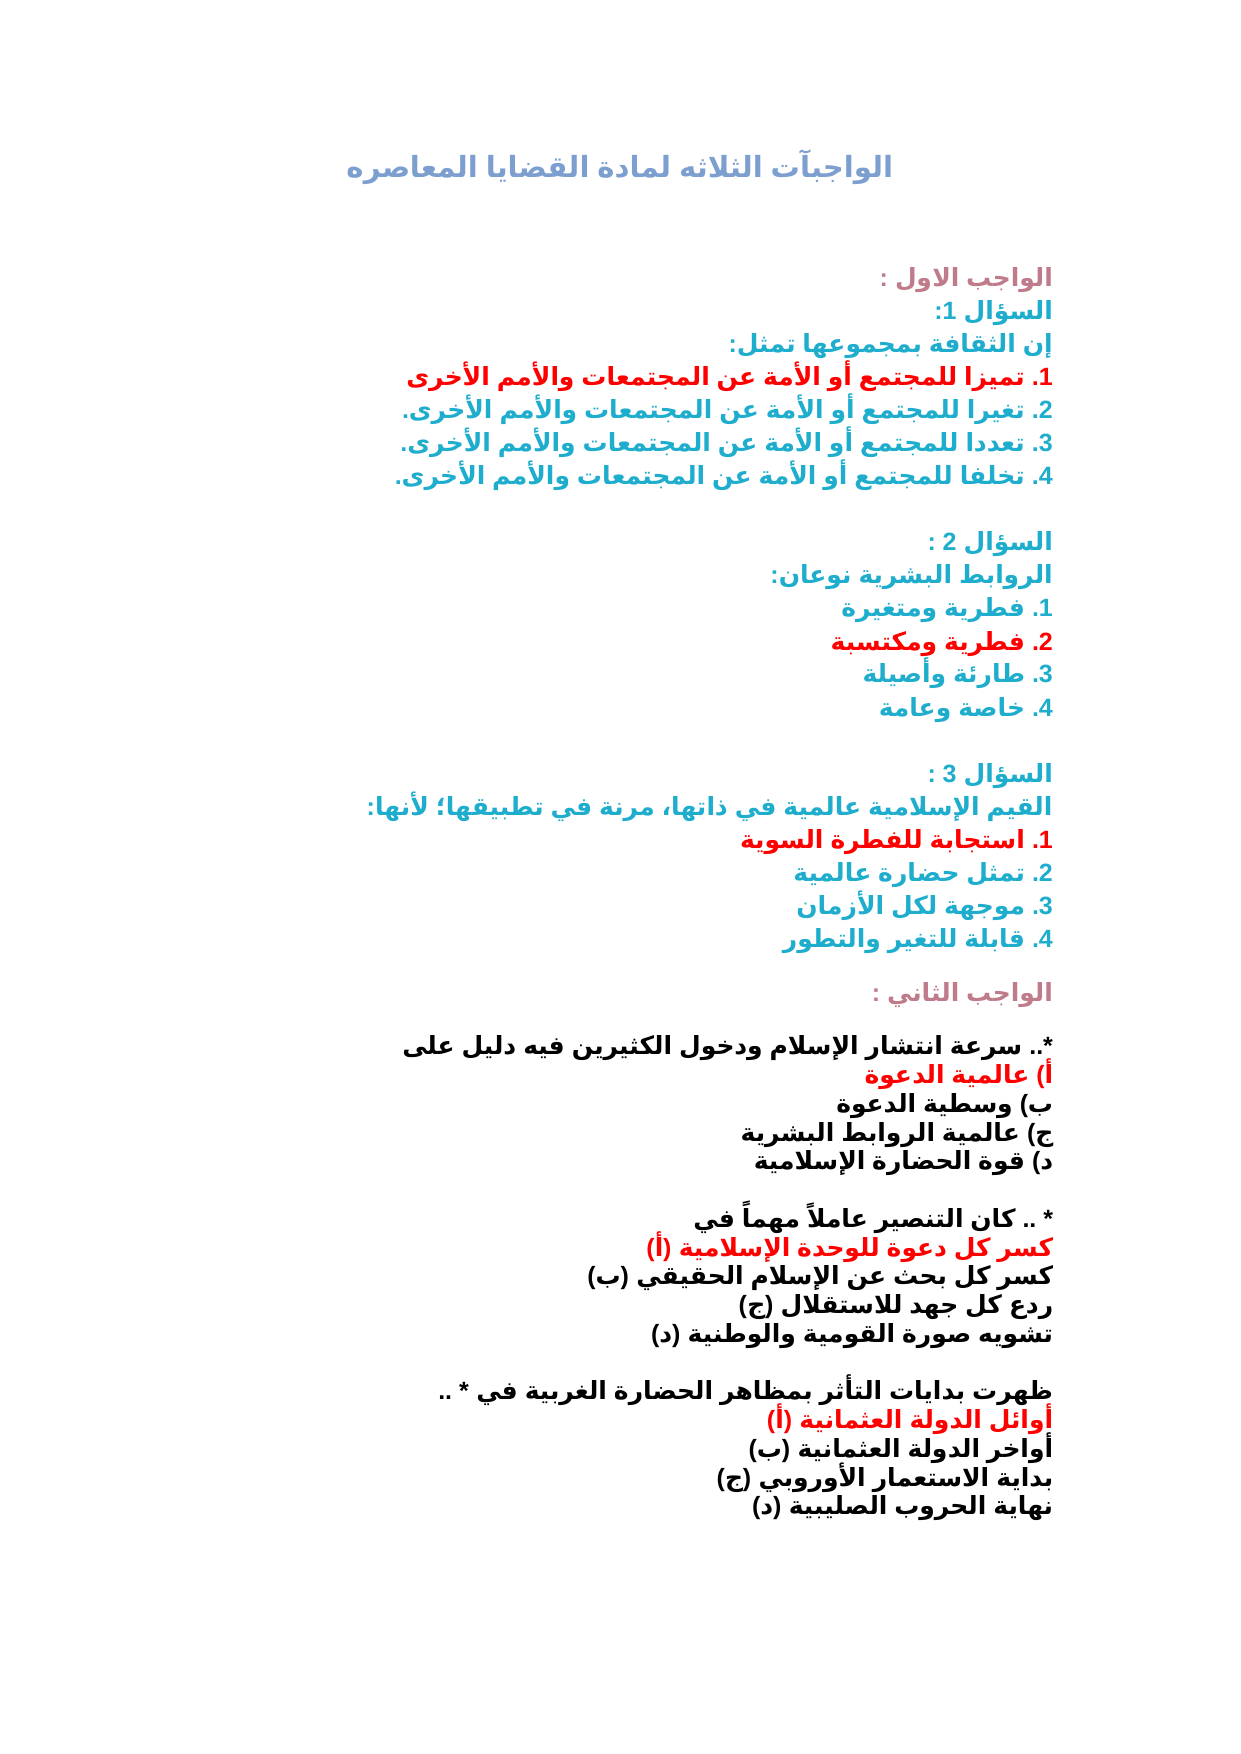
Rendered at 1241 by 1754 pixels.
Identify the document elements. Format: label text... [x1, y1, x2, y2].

text كان التنصير عاملاً مهماً في .. * (أ) كسر كل دعوة للوحدة الإسلامية (ب) كسر كل بحث عن الإسلام الحقيقي (ج) ردع كل جهد للاستقلال (د) تشويه صورة القومية والوطنية [187, 1204, 1053, 1348]
text الواجب الاول : السؤال 1: إن الثقافة بمجموعها تمثل: 1. تميزا للمجتمع أو الأمة عن المجتمعات والأمم الأخرى 2. تغيرا للمجتمع أو الأمة عن المجتمعات والأمم الأخرى. 3. تعددا للمجتمع أو الأمة عن المجتمعات والأمم الأخرى. 4. تخلفا للمجتمع أو الأمة عن المجتمعات والأمم الأخرى. السؤال 2 : الروابط البشرية نوعان: 1. فطرية ومتغيرة 2. فطرية ومكتسبة 3. طارئة وأصيلة 4. خاصة وعامة السؤال 3 : القيم الإسلامية عالمية في ذاتها، مرنة في تطبيقها؛ لأنها: 1. استجابة للفطرة السوية 2. تمثل حضارة عالمية 3. موجهة لكل الأزمان 4. قابلة للتغير والتطور [187, 263, 1053, 952]
text الواجب الثاني : [187, 977, 1053, 1006]
text .. * ظهرت بدايات التأثر بمظاهر الحضارة الغربية في (أ) أوائل الدولة العثمانية (ب) أواخر الدولة العثمانية (ج) بداية الاستعمار الأوروبي (د) نهاية الحروب الصليبية [187, 1376, 1053, 1548]
text الواجبآت الثلاثه لمادة القضايا المعاصره [187, 150, 1053, 183]
text أ) عالمية الدعوة ب) وسطية الدعوة ج) عالمية الروابط البشرية د) قوة الحضارة الإسلامية [187, 1060, 1053, 1175]
text سرعة انتشار الإسلام ودخول الكثيرين فيه دليل على ..* [187, 1031, 1053, 1060]
